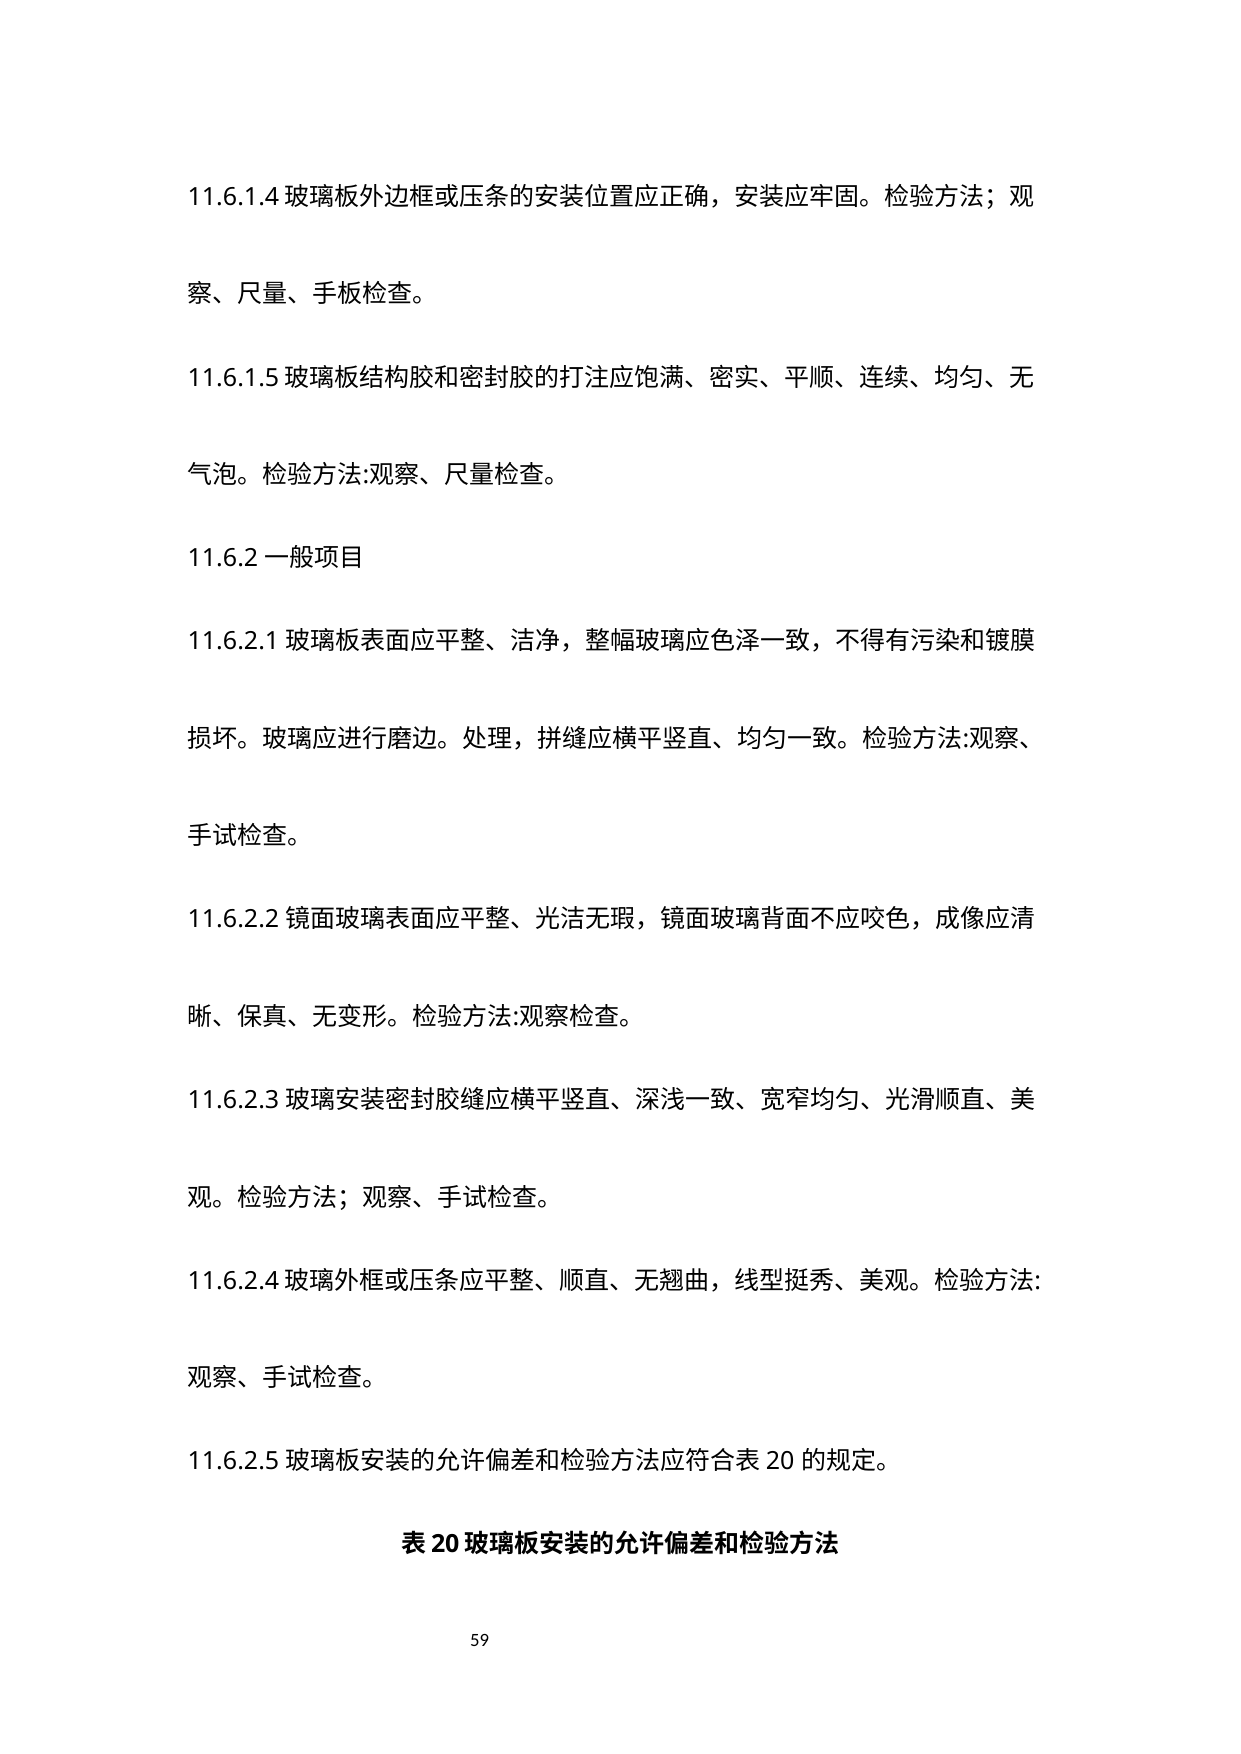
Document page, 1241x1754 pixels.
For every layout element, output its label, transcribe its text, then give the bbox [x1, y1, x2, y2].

text 11.6.2.2 镜面玻璃表面应平整、光洁无瑕，镜面玻璃背面不应咬色，成像应清晰、保真、无变形。检验方法:观察检查。 [187, 884, 1053, 1047]
text 11.6.2.3 玻璃安装密封胶缝应横平竖直、深浅一致、宽窄均匀、光滑顺直、美观。检验方法；观察、手试检查。 [187, 1065, 1053, 1228]
text 表20玻璃板安装的允许偏差和检验方法 [187, 1509, 1053, 1574]
text 11.6.1.4玻璃板外边框或压条的安装位置应正确，安装应牢固。检验方法；观察、尺量、手板检查。 [187, 162, 1053, 324]
text 11.6.2.1 玻璃板表面应平整、洁净，整幅玻璃应色泽一致，不得有污染和镀膜损坏。玻璃应进行磨边。处理，拼缝应横平竖直、均匀一致。检验方法:观察、手试检查。 [187, 606, 1053, 866]
text 11.6.2.5 玻璃板安装的允许偏差和检验方法应符合表20 的规定。 [187, 1426, 1053, 1491]
text 11.6.2 一般项目 [187, 523, 1053, 588]
text 11.6.2.4玻璃外框或压条应平整、顺直、无翘曲，线型挺秀、美观。检验方法:观察、手试检查。 [187, 1246, 1053, 1408]
text 11.6.1.5玻璃板结构胶和密封胶的打注应饱满、密实、平顺、连续、均匀、无气泡。检验方法:观察、尺量检查。 [187, 343, 1053, 505]
